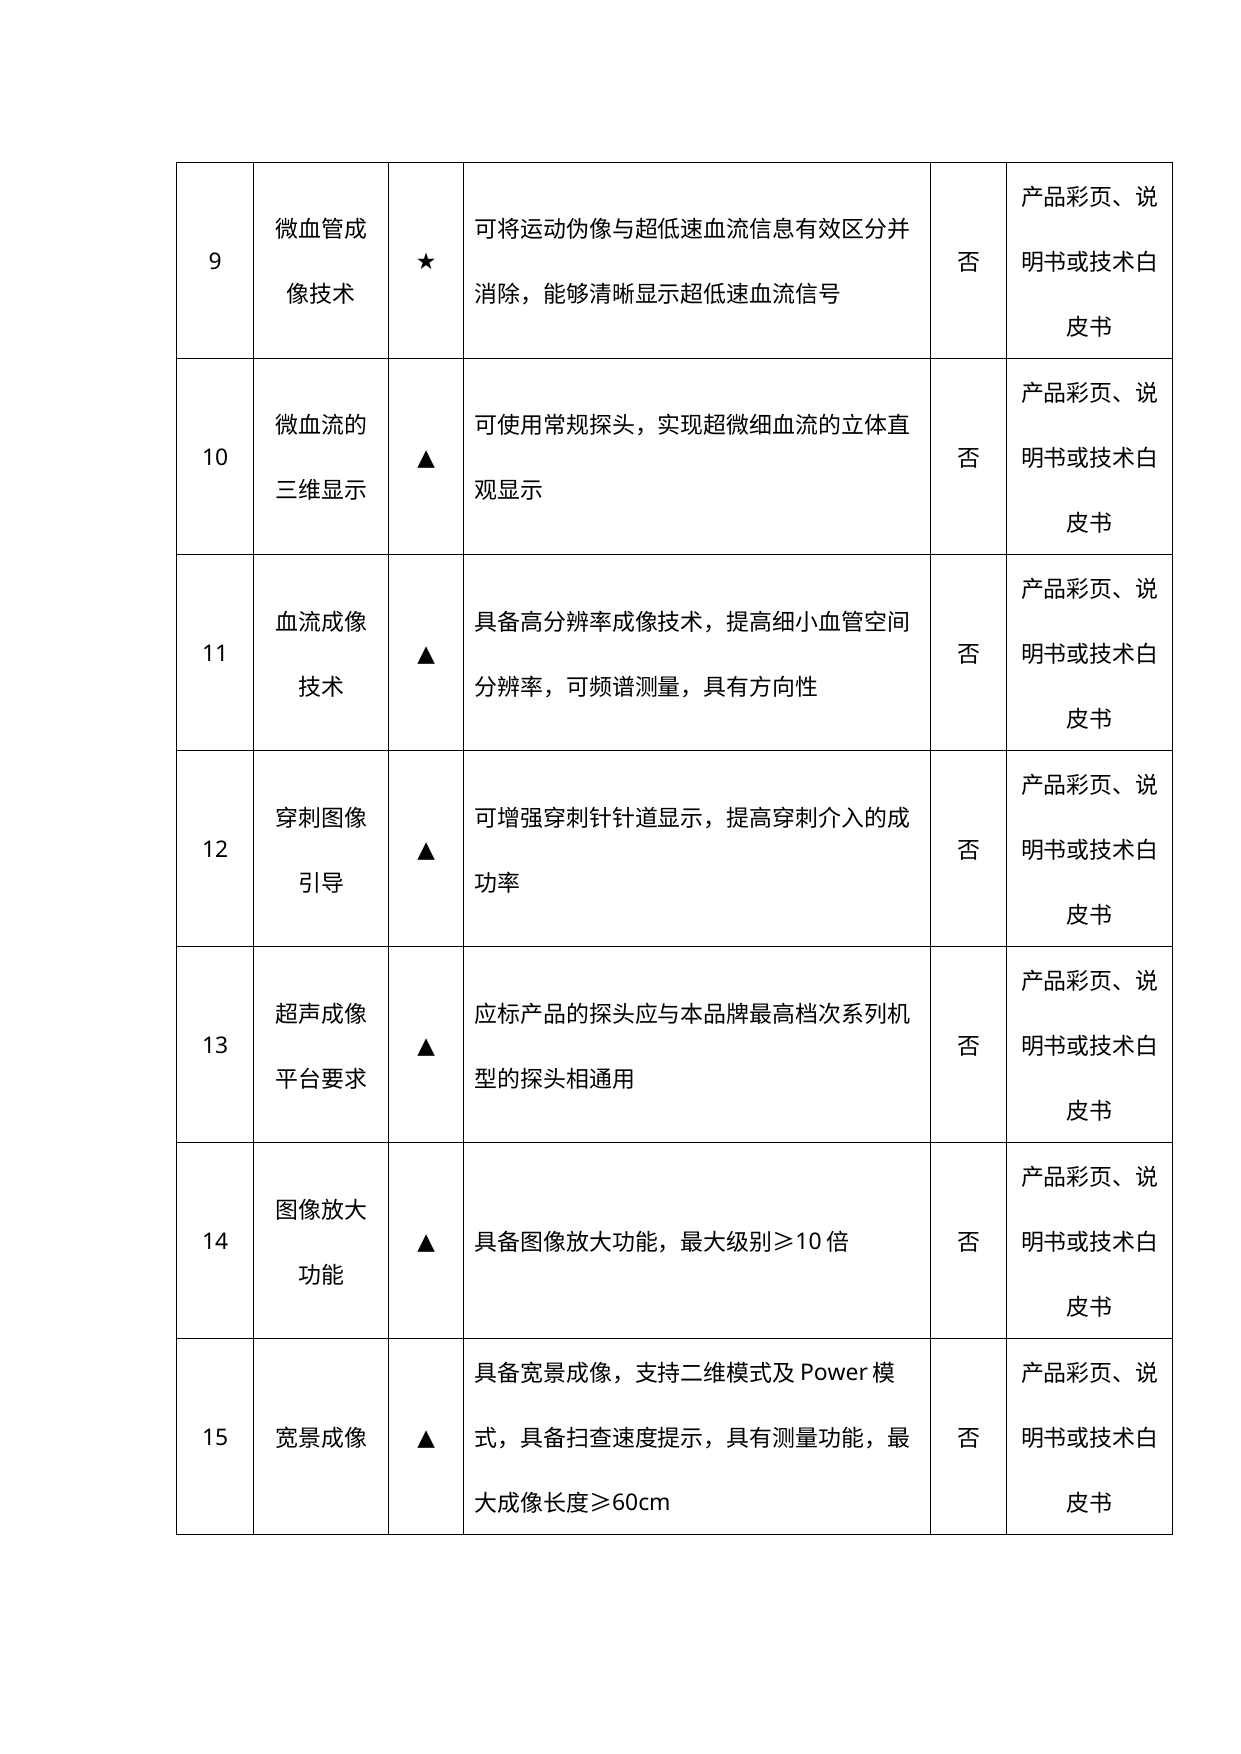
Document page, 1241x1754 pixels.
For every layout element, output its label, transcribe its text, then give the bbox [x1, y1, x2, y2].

table_cell ▲ [389, 555, 463, 750]
table_cell 微血管成像技术 [254, 163, 388, 358]
table_cell 穿刺图像引导 [254, 751, 388, 946]
table_cell 可将运动伪像与超低速血流信息有效区分并消除，能够清晰显示超低速血流信号 [464, 163, 930, 358]
table_cell ★ [389, 163, 463, 358]
table_cell ▲ [389, 359, 463, 554]
table_cell 否 [931, 1143, 1006, 1338]
table_cell 13 [177, 947, 253, 1142]
table_cell 否 [931, 947, 1006, 1142]
table_cell ▲ [389, 1339, 463, 1534]
table_cell 否 [931, 359, 1006, 554]
table_cell 否 [931, 163, 1006, 358]
table_cell 14 [177, 1143, 253, 1338]
table_cell 产品彩页、说明书或技术白皮书 [1007, 947, 1172, 1142]
table_cell 超声成像平台要求 [254, 947, 388, 1142]
table_cell 否 [931, 1339, 1006, 1534]
table_cell 11 [177, 555, 253, 750]
table_cell 具备宽景成像，支持二维模式及Power模式，具备扫查速度提示，具有测量功能，最大成像长度≥60cm [464, 1339, 930, 1534]
table_cell ▲ [389, 947, 463, 1142]
table_cell 宽景成像 [254, 1339, 388, 1534]
table_cell ▲ [389, 751, 463, 946]
table_cell ▲ [389, 1143, 463, 1338]
table_cell 产品彩页、说明书或技术白皮书 [1007, 1339, 1172, 1534]
table_cell 具备高分辨率成像技术，提高细小血管空间分辨率，可频谱测量，具有方向性 [464, 555, 930, 750]
table_cell 图像放大功能 [254, 1143, 388, 1338]
table_cell 产品彩页、说明书或技术白皮书 [1007, 1143, 1172, 1338]
table_cell 可增强穿刺针针道显示，提高穿刺介入的成功率 [464, 751, 930, 946]
table_cell 产品彩页、说明书或技术白皮书 [1007, 555, 1172, 750]
table_cell 12 [177, 751, 253, 946]
table_cell 否 [931, 555, 1006, 750]
table_cell 否 [931, 751, 1006, 946]
table_cell 可使用常规探头，实现超微细血流的立体直观显示 [464, 359, 930, 554]
table_cell 应标产品的探头应与本品牌最高档次系列机型的探头相通用 [464, 947, 930, 1142]
table_cell 10 [177, 359, 253, 554]
table_cell 产品彩页、说明书或技术白皮书 [1007, 751, 1172, 946]
table_cell 9 [177, 163, 253, 358]
table_cell 产品彩页、说明书或技术白皮书 [1007, 359, 1172, 554]
table_cell 具备图像放大功能，最大级别≥10倍 [464, 1143, 930, 1338]
table_cell 血流成像技术 [254, 555, 388, 750]
table_cell 微血流的三维显示 [254, 359, 388, 554]
table_cell 产品彩页、说明书或技术白皮书 [1007, 163, 1172, 358]
table_cell 15 [177, 1339, 253, 1534]
